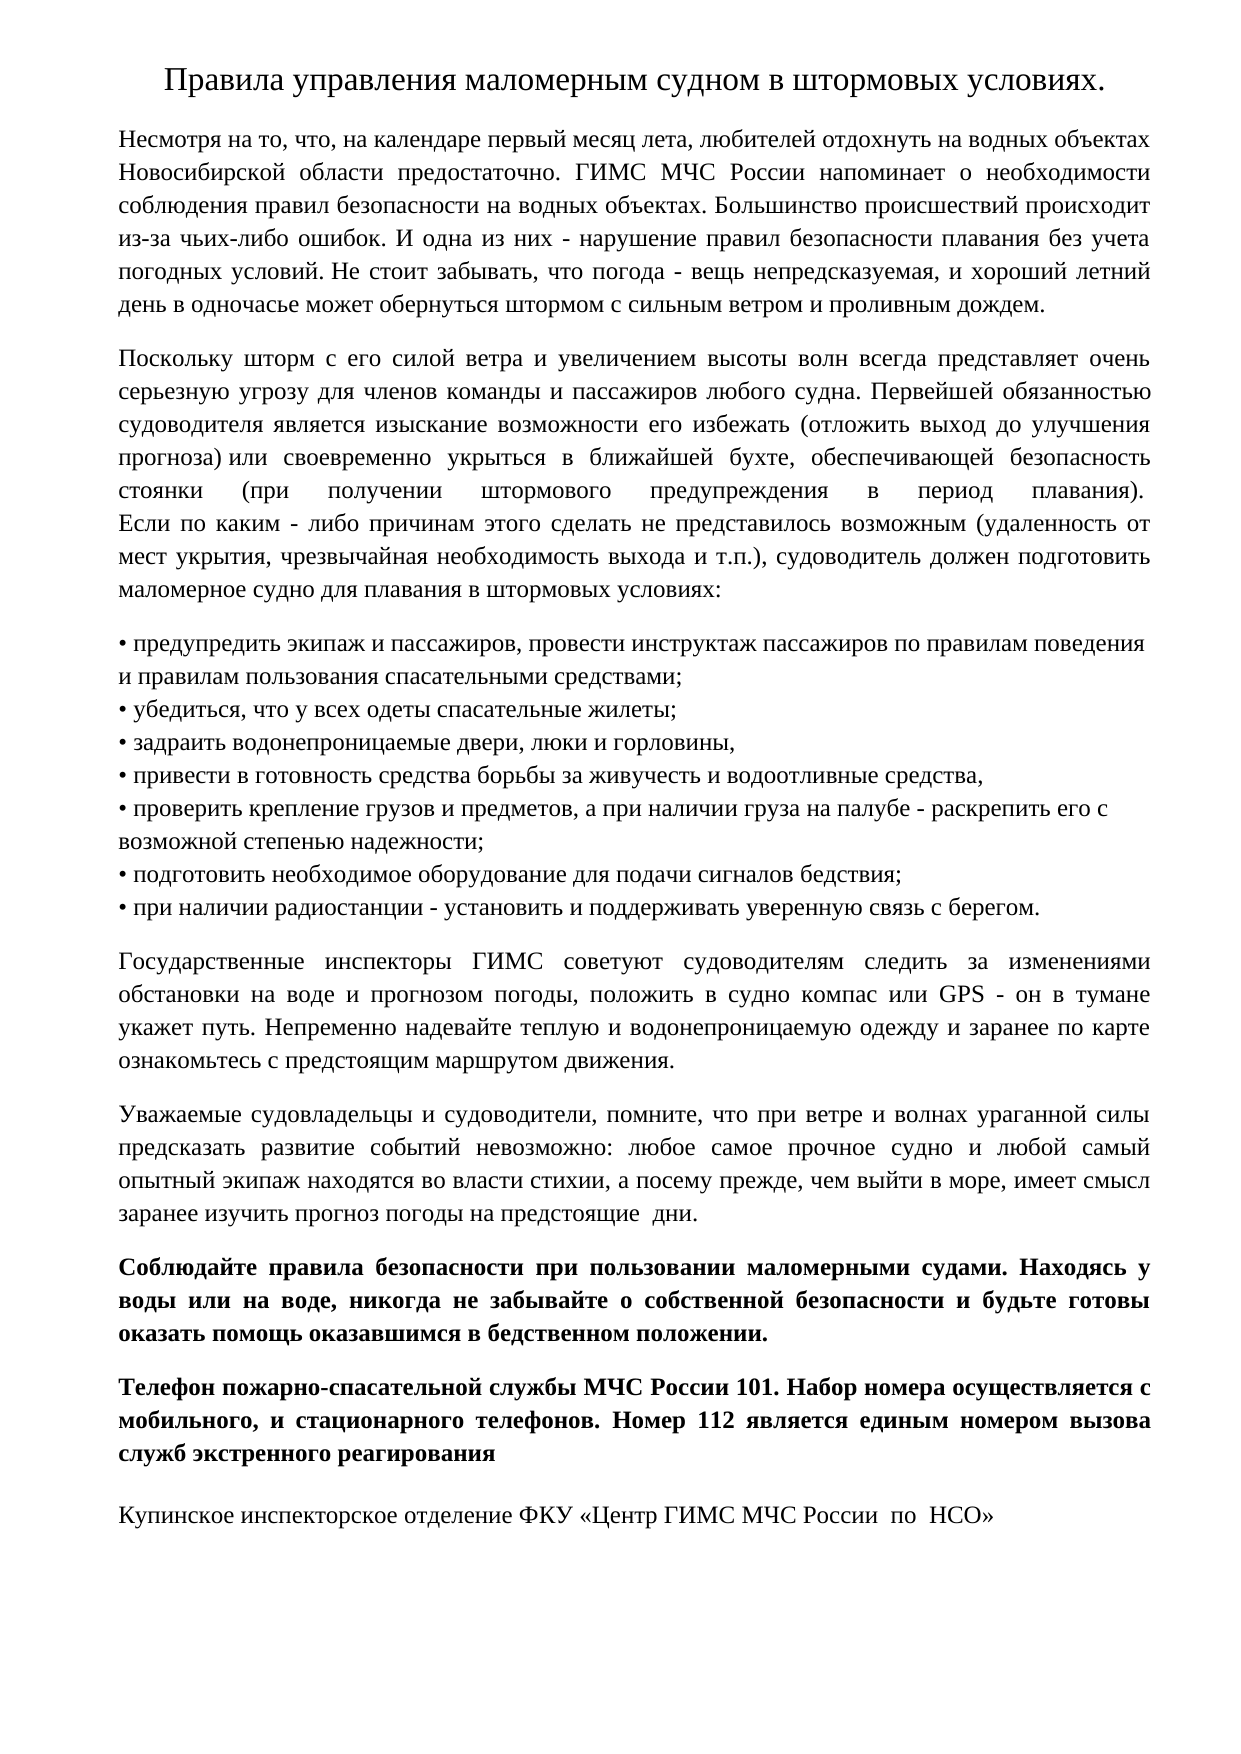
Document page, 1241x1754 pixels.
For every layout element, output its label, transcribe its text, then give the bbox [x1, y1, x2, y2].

text Правила управления маломерным судном в штормовых условиях. [118, 59, 1152, 97]
text Поскольку шторм с его силой ветра и увеличением высоты волн всегда представляет очень серьезную угрозу для членов команды и пассажиров любого судна. Первейшей обязанностью судоводителя является изыскание возможности его избежать (отложить выход до улучшения прогноза) или своевременно укрыться в ближайшей бухте, обеспечивающей безопасность стоянки (при получении штормового предупреждения в период плавания). Если по каким - либо причинам этого сделать не представилось возможным (удаленность от мест укрытия, чрезвычайная необходимость выхода и т.п.), судоводитель должен подготовить маломерное судно для плавания в штормовых условиях: [118, 343, 1152, 603]
text Несмотря на то, что, на календаре первый месяц лета, любителей отдохнуть на водных объектах Новосибирской области предостаточно. ГИМС МЧС России напоминает о необходимости соблюдения правил безопасности на водных объектах. Большинство происшествий происходит из-за чьих-либо ошибок. И одна из них - нарушение правил безопасности плавания без учета погодных условий. Не стоит забывать, что погода - вещь непредсказуемая, и хороший летний день в одночасье может обернуться штормом с сильным ветром и проливным дождем. [118, 124, 1152, 318]
text • предупредить экипаж и пассажиров, провести инструктаж пассажиров по правилам поведения и правилам пользования спасательными средствами; • убедиться, что у всех одеты спасательные жилеты; • задраить водонепроницаемые двери, люки и горловины, • привести в готовность средства борьбы за живучесть и водоотливные средства, • проверить крепление грузов и предметов, а при наличии груза на палубе - раскрепить его с возможной степенью надежности; • подготовить необходимое оборудование для подачи сигналов бедствия; • при наличии радиостанции - установить и поддерживать уверенную связь с берегом. [118, 628, 1152, 921]
text Телефон пожарно-спасательной службы МЧС России 101. Набор номера осуществляется с мобильного, и стационарного телефонов. Номер 112 является единым номером вызова служб экстренного реагирования [118, 1372, 1152, 1466]
text Соблюдайте правила безопасности при пользовании маломерными судами. Находясь у воды или на воде, никогда не забывайте о собственной безопасности и будьте готовы оказать помощь оказавшимся в бедственном положении. [118, 1252, 1152, 1347]
text Государственные инспекторы ГИМС советуют судоводителям следить за изменениями обстановки на воде и прогнозом погоды, положить в судно компас или GPS - он в тумане укажет путь. Непременно надевайте теплую и водонепроницаемую одежду и заранее по карте ознакомьтесь с предстоящим маршрутом движения. [118, 946, 1152, 1074]
text Уважаемые судовладельцы и судоводители, помните, что при ветре и волнах ураганной силы предсказать развитие событий невозможно: любое самое прочное судно и любой самый опытный экипаж находятся во власти стихии, а посему прежде, чем выйти в море, имеет смысл заранее изучить прогноз погоды на предстоящие дни. [118, 1099, 1152, 1227]
text Купинское инспекторское отделение ФКУ «Центр ГИМС МЧС России по НСО» [118, 1500, 1152, 1529]
